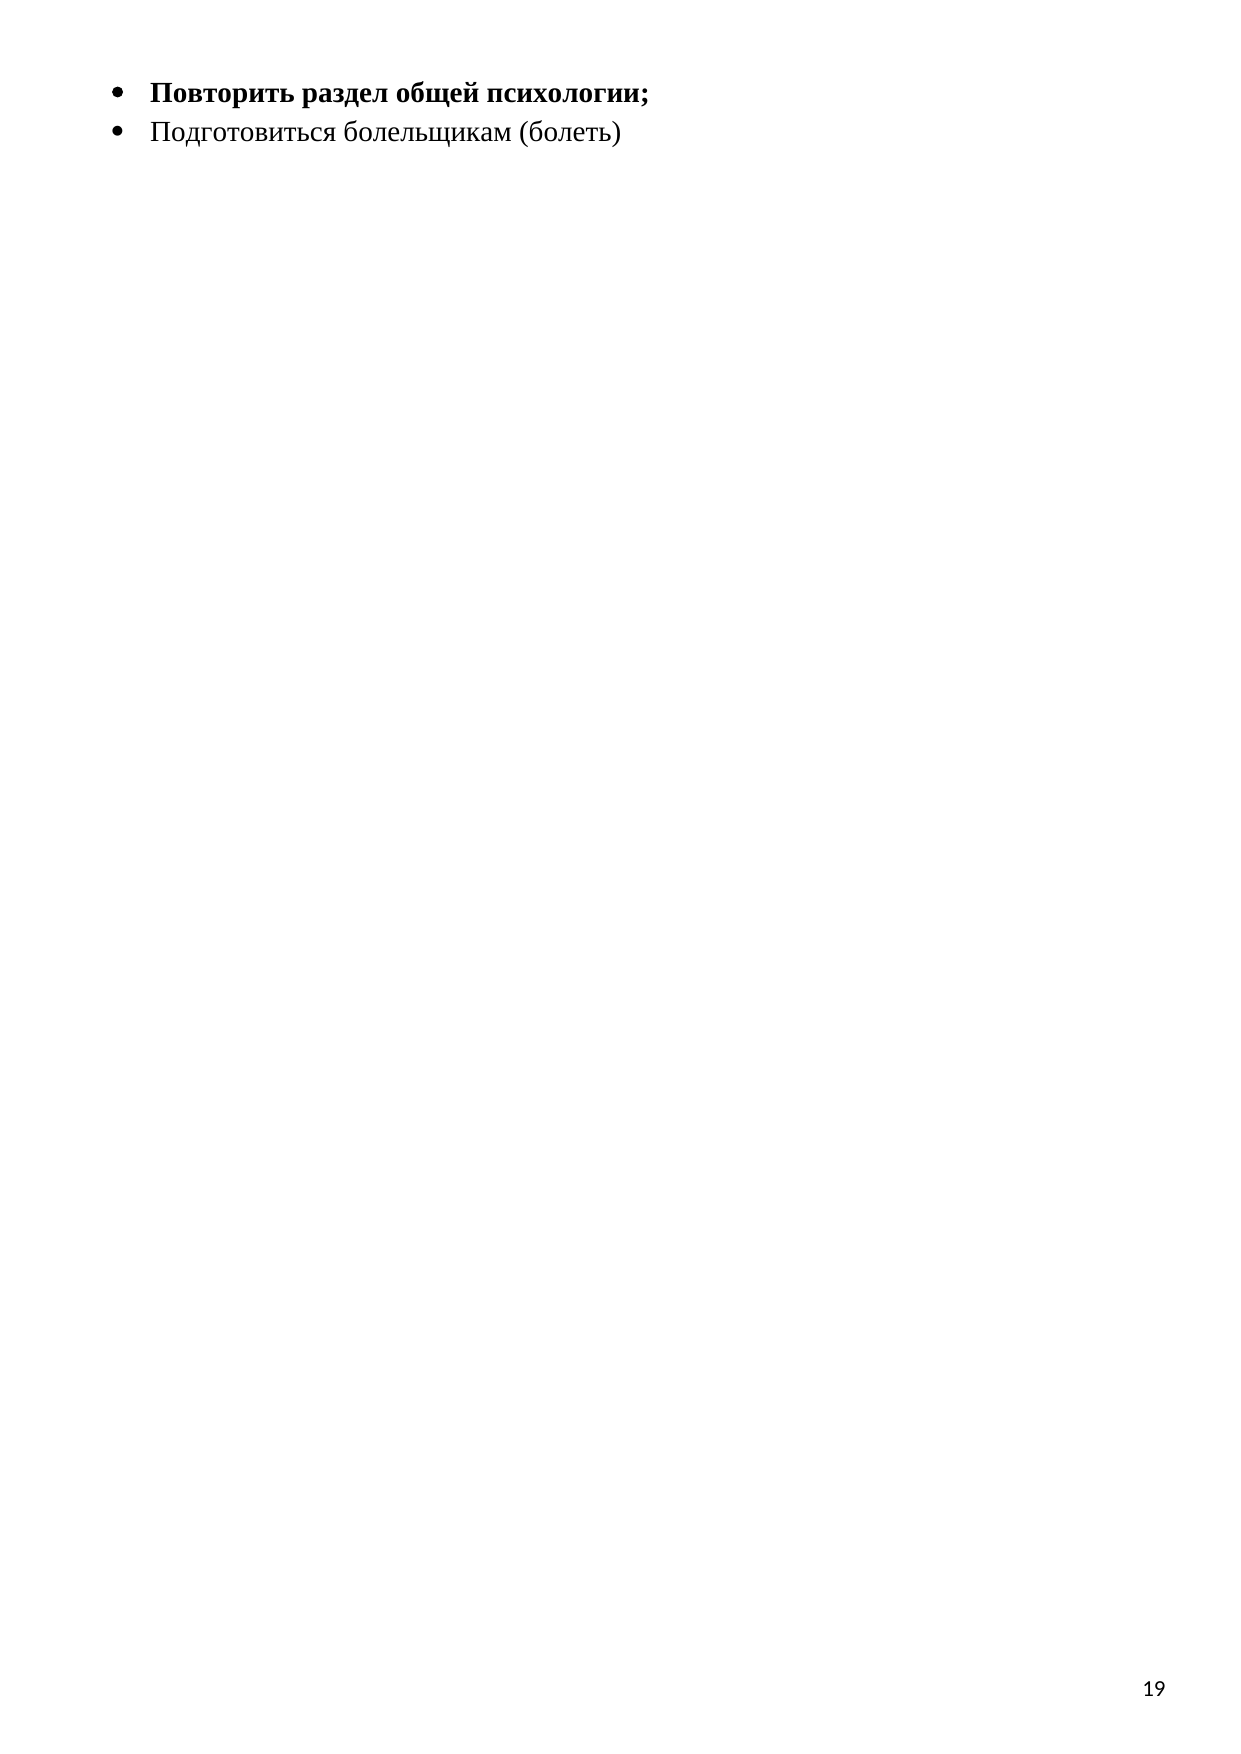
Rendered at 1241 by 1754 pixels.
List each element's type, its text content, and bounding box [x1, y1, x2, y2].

list Повторить раздел общей психологии; [112, 75, 1165, 109]
list Подготовиться болельщикам (болеть) [112, 114, 1165, 147]
